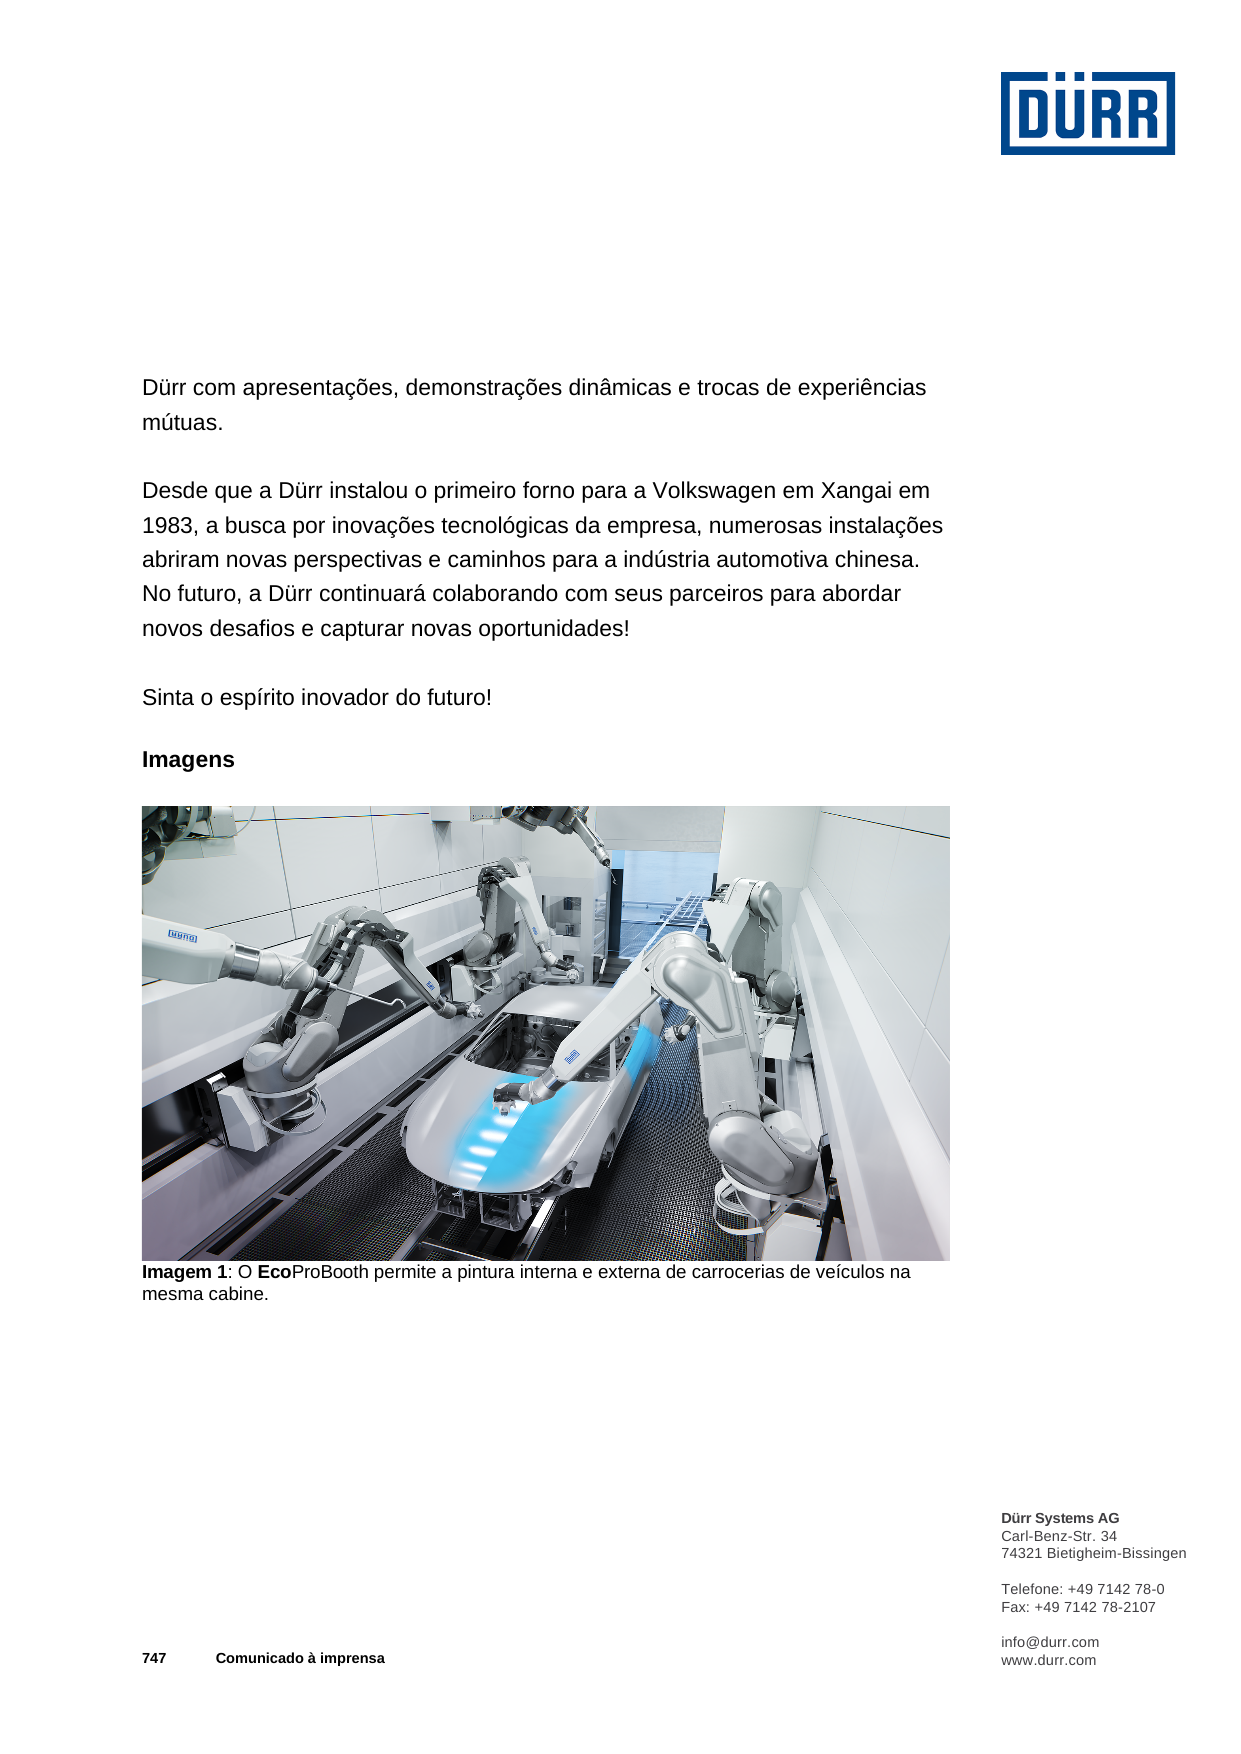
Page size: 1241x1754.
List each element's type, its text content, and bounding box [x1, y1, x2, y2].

text Sinta o espírito inovador do futuro! [142, 676, 951, 710]
text Imagem 1: O EcoProBooth permite a pintura interna e externa de carrocerias de veículos na mesma cabine. [142, 1261, 951, 1304]
text Imagens [142, 746, 951, 772]
text Desde que a Dürr instalou o primeiro forno para a Volkswagen em Xangai em 1983, a busca por inovações tecnológicas da empresa, numerosas instalações abriram novas perspectivas e caminhos para a indústria automotiva chinesa. No futuro, a Dürr continuará colaborando com seus parceiros para abordar novos desafios e capturar novas oportunidades! [142, 469, 951, 676]
picture [1001, 72, 1175, 155]
picture [141, 806, 950, 1261]
